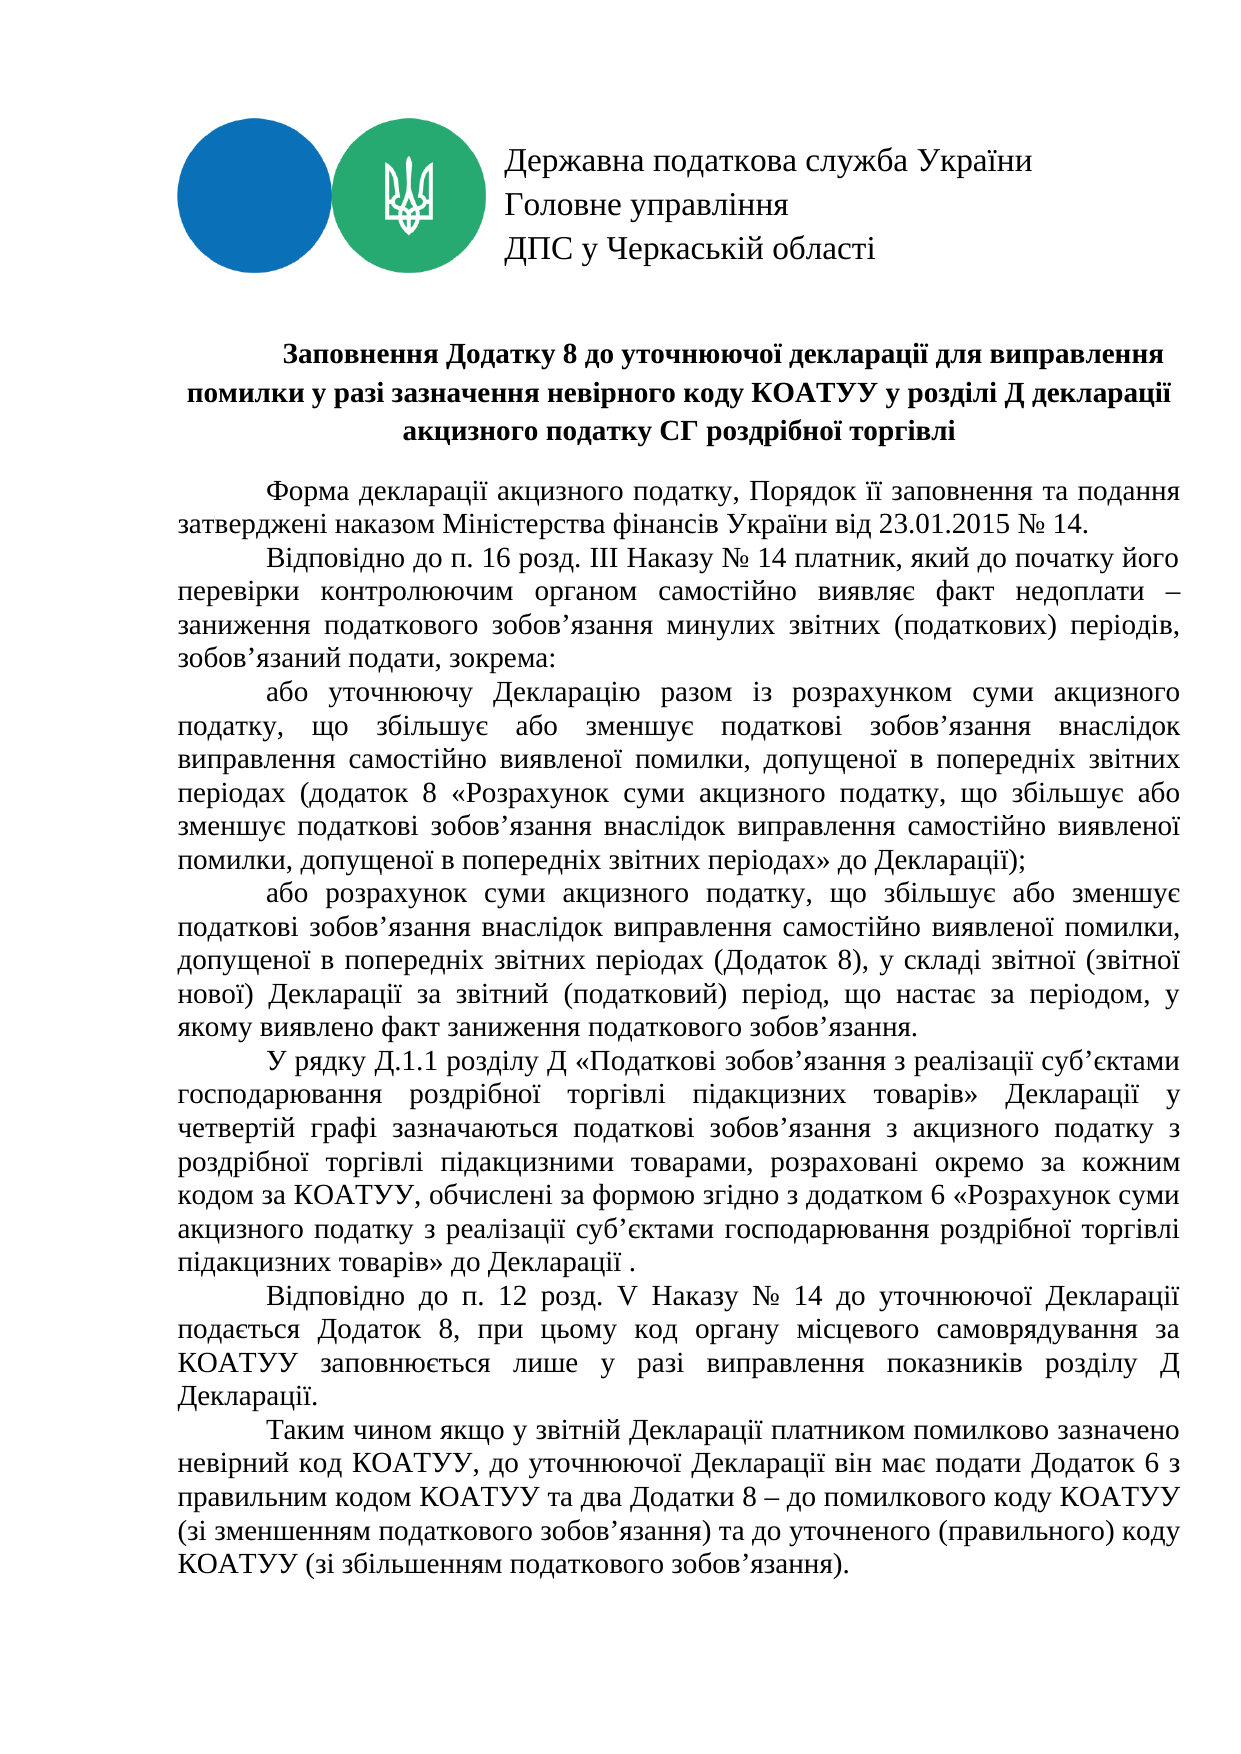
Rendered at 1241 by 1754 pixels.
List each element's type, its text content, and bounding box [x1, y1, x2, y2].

text або уточнюючу Декларацію разом із розрахунком суми акцизного податку, що збільшує або зменшує податкові зобов’язання внаслідок виправлення самостійно виявленої помилки, допущеної в попередніх звітних періодах (додаток 8 «Розрахунок суми акцизного податку, що збільшує або зменшує податкові зобов’язання внаслідок виправлення самостійно виявленої помилки, допущеної в попередніх звітних періодах» до Декларації); [177, 674, 1181, 875]
text Форма декларації акцизного податку, Порядок її заповнення та подання затверджені наказом Міністерства фінансів України від 23.01.2015 № 14. [177, 473, 1181, 540]
text Відповідно до п. 12 розд. V Наказу № 14 до уточнюючої Декларації подається Додаток 8, при цьому код органу місцевого самоврядування за КОАТУУ заповнюється лише у разі виправлення показників розділу Д Декларації. [177, 1278, 1181, 1412]
text Заповнення Додатку 8 до уточнюючої декларації для виправлення помилки у разі зазначення невірного коду КОАТУУ у розділі Д декларації акцизного податку СГ роздрібної торгівлі [177, 336, 1181, 447]
text Відповідно до п. 16 розд. ІІІ Наказу № 14 платник, який до початку його перевірки контролюючим органом самостійно виявляє факт недоплати – заниження податкового зобов’язання минулих звітних (податкових) періодів, зобов’язаний подати, зокрема: [177, 540, 1181, 674]
text Таким чином якщо у звітній Декларації платником помилково зазначено невірний код КОАТУУ, до уточнюючої Декларації він має подати Додаток 6 з правильним кодом КОАТУУ та два Додатки 8 – до помилкового коду КОАТУУ (зі зменшенням податкового зобов’язання) та до уточненого (правильного) коду КОАТУУ (зі збільшенням податкового зобов’язання). [177, 1412, 1181, 1580]
picture [177, 118, 486, 273]
text або розрахунок суми акцизного податку, що збільшує або зменшує податкові зобов’язання внаслідок виправлення самостійно виявленої помилки, допущеної в попередніх звітних періодах (Додаток 8), у складі звітної (звітної нової) Декларації за звітний (податковий) період, що настає за періодом, у якому виявлено факт заниження податкового зобов’язання. [177, 875, 1181, 1043]
text У рядку Д.1.1 розділу Д «Податкові зобов’язання з реалізації суб’єктами господарювання роздрібної торгівлі підакцизних товарів» Декларації у четвертій графі зазначаються податкові зобов’язання з акцизного податку з роздрібної торгівлі підакцизними товарами, розраховані окремо за кожним кодом за КОАТУУ, обчислені за формою згідно з додатком 6 «Розрахунок суми акцизного податку з реалізації суб’єктами господарювання роздрібної торгівлі підакцизних товарів» до Декларації . [177, 1043, 1181, 1278]
